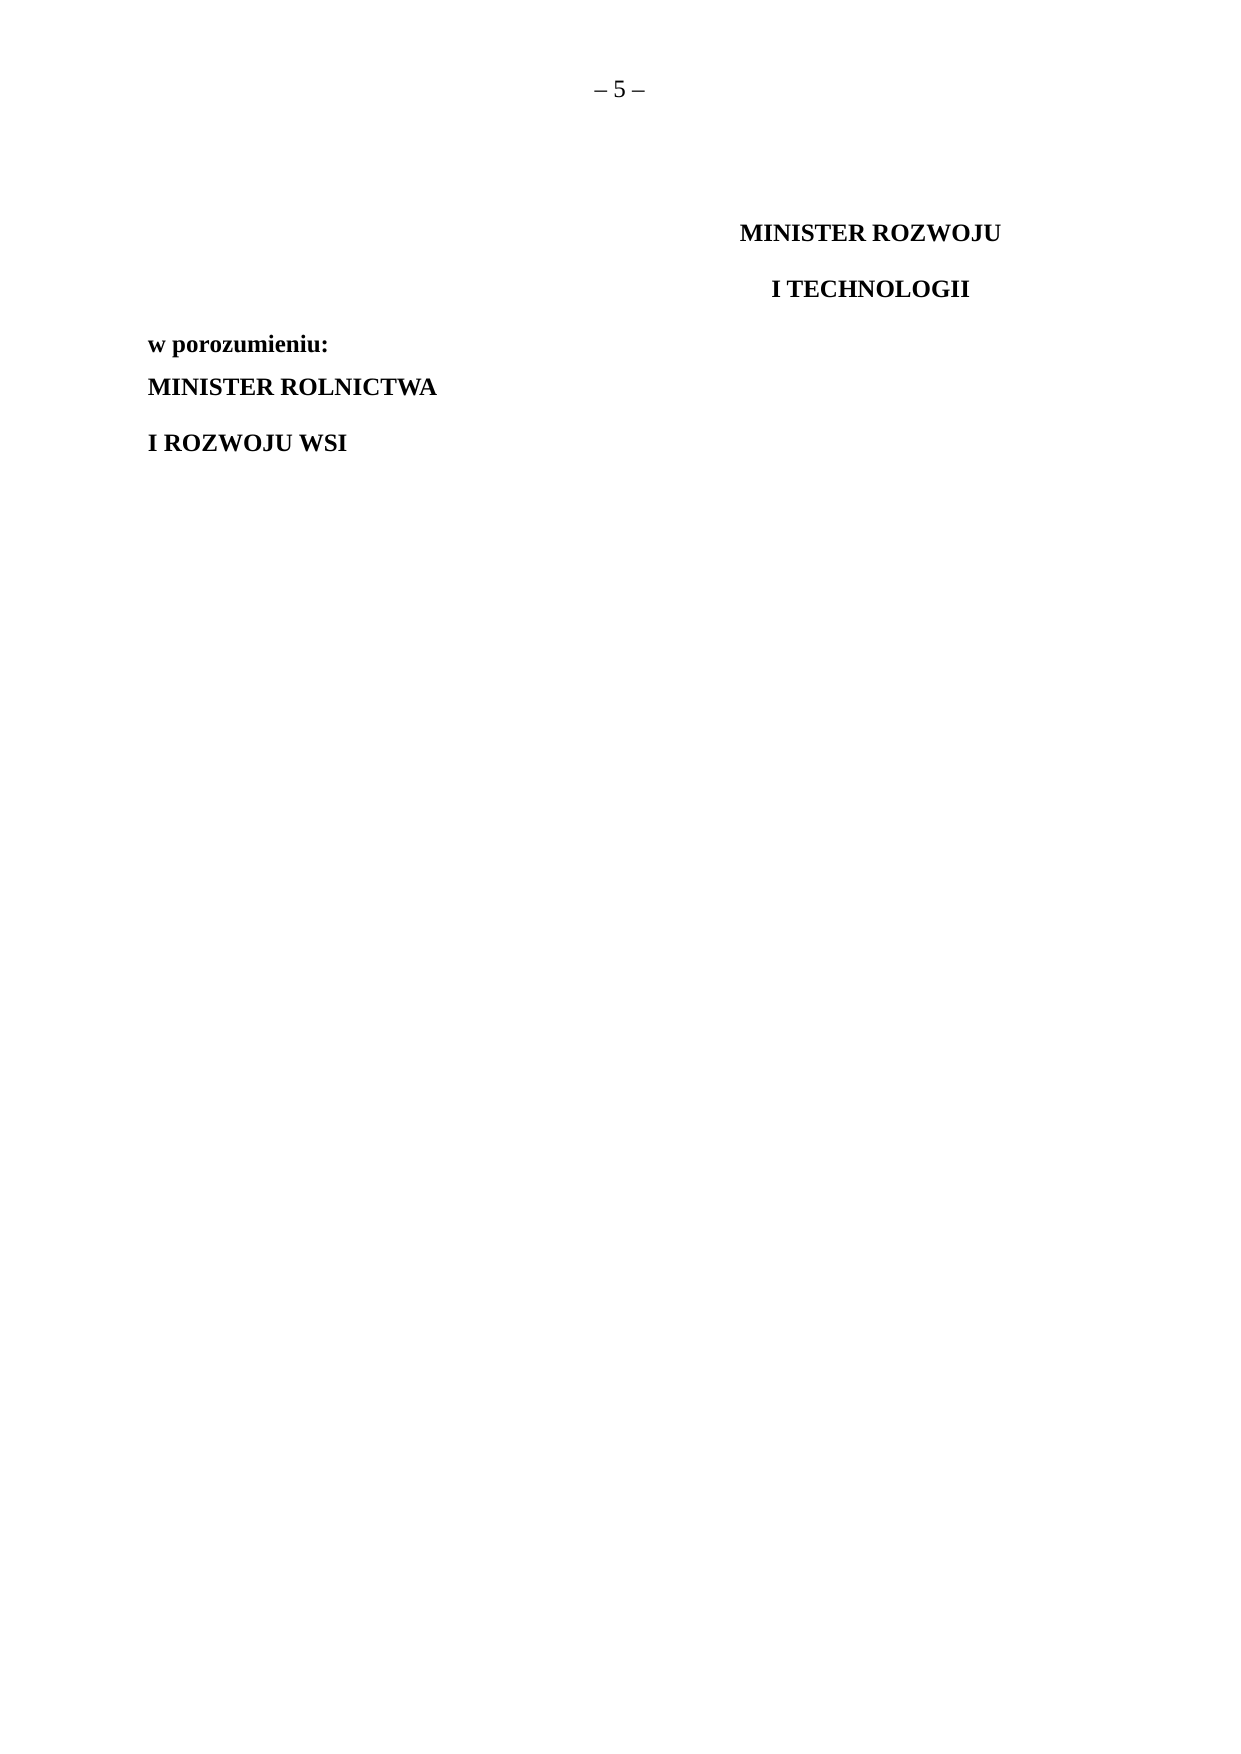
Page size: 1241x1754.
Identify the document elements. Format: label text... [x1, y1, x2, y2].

text w porozumieniu: [148, 329, 1091, 358]
text MINISTER ROZWOJU [650, 218, 1091, 247]
text I TECHNOLOGII [650, 274, 1091, 302]
text MINISTER ROLNICTWA [148, 372, 589, 401]
text I ROZWOJU WSI [148, 428, 589, 457]
